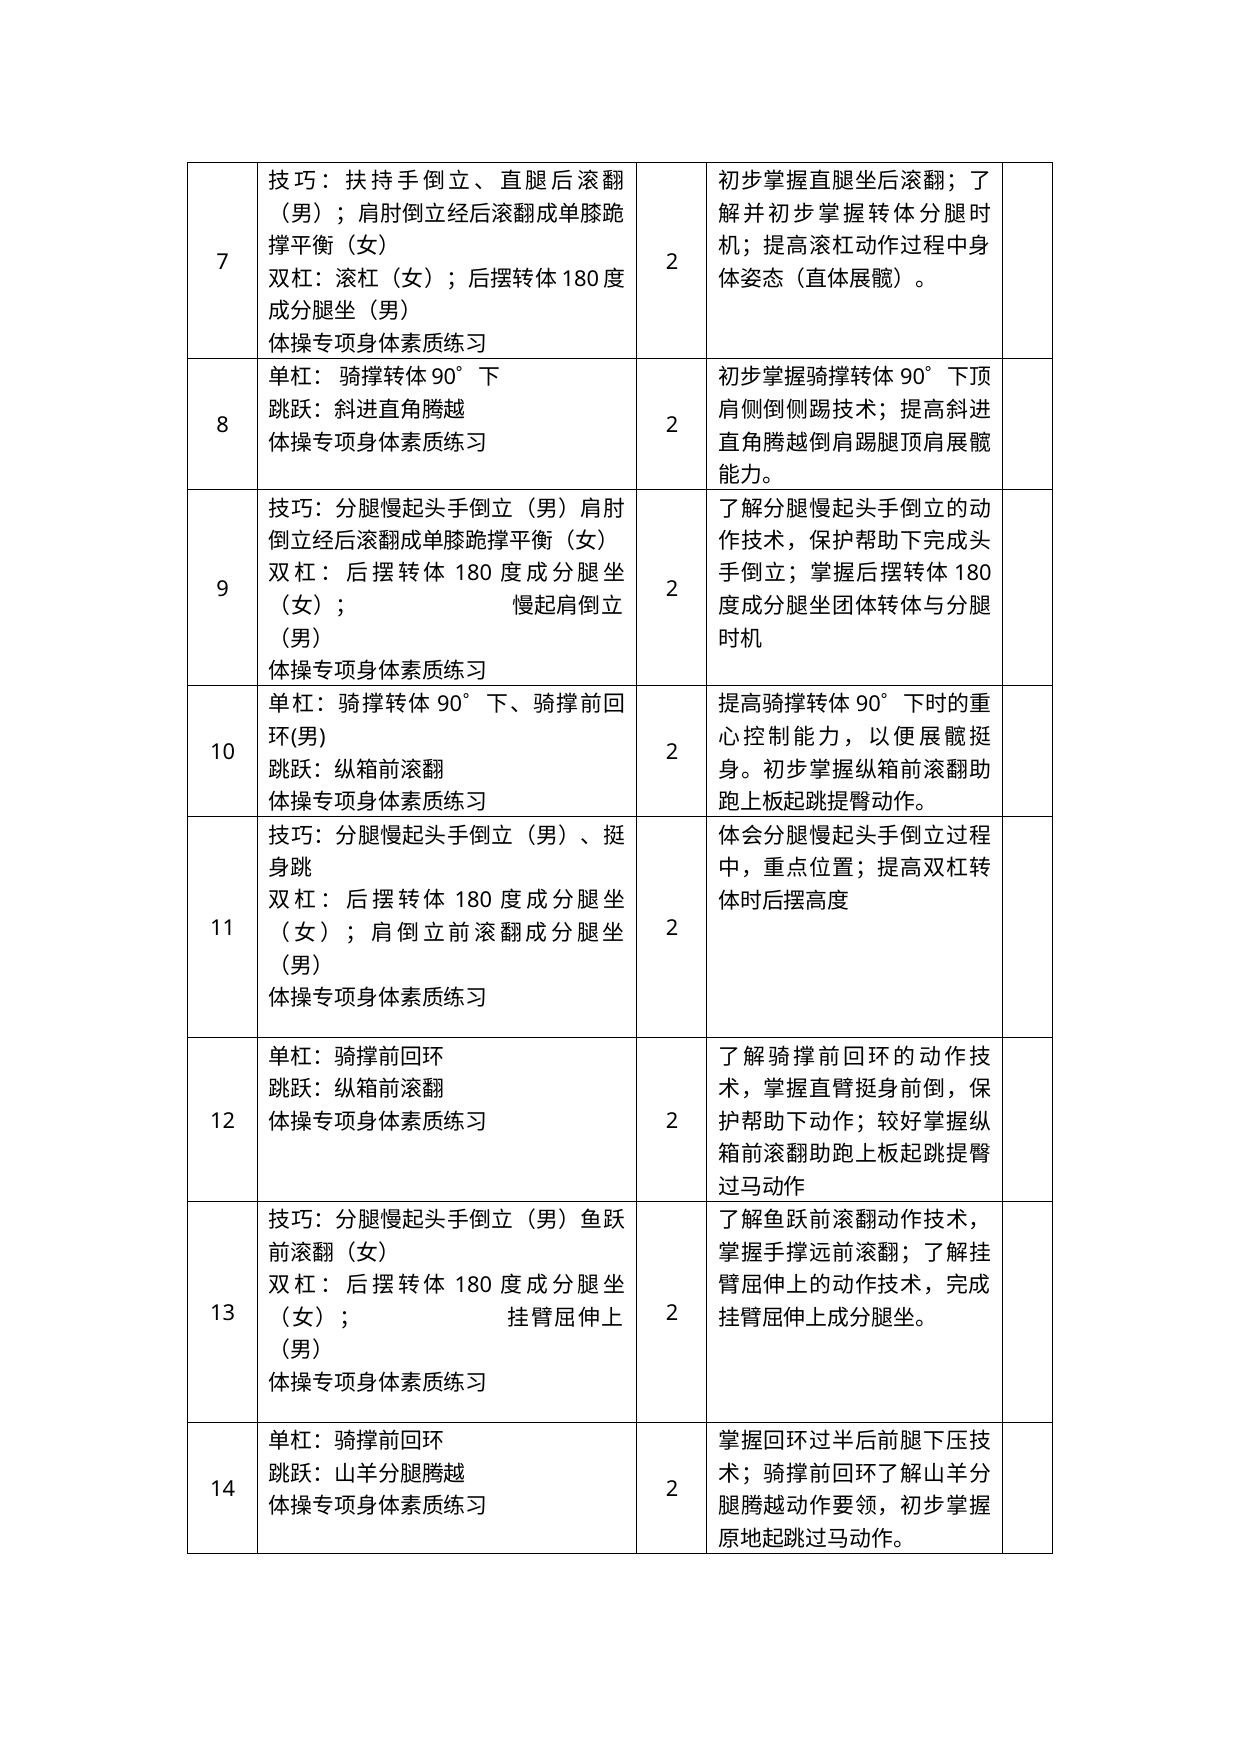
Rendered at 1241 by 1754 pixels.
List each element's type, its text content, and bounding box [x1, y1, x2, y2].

table_cell [1003, 1423, 1052, 1553]
table_cell 2 [637, 1202, 706, 1422]
table_cell 2 [637, 163, 706, 358]
table_cell 2 [637, 1038, 706, 1201]
table_cell 单杠：骑撑转体90゜下、骑撑前回环(男) 跳跃：纵箱前滚翻 体操专项身体素质练习 [258, 686, 636, 816]
table_cell 技巧：分腿慢起头手倒立（男）、挺身跳 双杠：后摆转体180度成分腿坐（女）；肩倒立前滚翻成分腿坐（男） 体操专项身体素质练习 [258, 817, 636, 1037]
table_cell 2 [637, 686, 706, 816]
table_cell [1003, 1202, 1052, 1422]
table_cell 初步掌握直腿坐后滚翻；了解并初步掌握转体分腿时机；提高滚杠动作过程中身体姿态（直体展髋）。 [707, 163, 1002, 358]
table_cell 12 [188, 1038, 257, 1201]
table_cell 了解鱼跃前滚翻动作技术，掌握手撑远前滚翻；了解挂臂屈伸上的动作技术，完成挂臂屈伸上成分腿坐。 [707, 1202, 1002, 1422]
table_cell 技巧：分腿慢起头手倒立（男）肩肘倒立经后滚翻成单膝跪撑平衡（女） 双杠：后摆转体180度成分腿坐（女）； 慢起肩倒立（男） 体操专项身体素质练习 [258, 490, 636, 685]
table_cell 单杠：骑撑前回环 跳跃：山羊分腿腾越 体操专项身体素质练习 [258, 1423, 636, 1553]
table_cell [1003, 490, 1052, 685]
table_cell 了解分腿慢起头手倒立的动作技术，保护帮助下完成头手倒立；掌握后摆转体180度成分腿坐团体转体与分腿时机 [707, 490, 1002, 685]
table_cell 2 [637, 1423, 706, 1553]
table_cell [1003, 1038, 1052, 1201]
table_cell 提高骑撑转体90゜下时的重心控制能力，以便展髋挺身。初步掌握纵箱前滚翻助跑上板起跳提臀动作。 [707, 686, 1002, 816]
table_cell 单杠：骑撑前回环 跳跃：纵箱前滚翻 体操专项身体素质练习 [258, 1038, 636, 1201]
table_cell 2 [637, 817, 706, 1037]
table_cell 技巧：扶持手倒立、直腿后滚翻（男）；肩肘倒立经后滚翻成单膝跪撑平衡（女） 双杠：滚杠（女）；后摆转体180度成分腿坐（男） 体操专项身体素质练习 [258, 163, 636, 358]
table_cell [1003, 359, 1052, 489]
table_cell 了解骑撑前回环的动作技术，掌握直臂挺身前倒，保护帮助下动作；较好掌握纵箱前滚翻助跑上板起跳提臀过马动作 [707, 1038, 1002, 1201]
table_cell 14 [188, 1423, 257, 1553]
table_cell [1003, 686, 1052, 816]
table_cell 11 [188, 817, 257, 1037]
table_cell 单杠： 骑撑转体90゜下 跳跃：斜进直角腾越 体操专项身体素质练习 [258, 359, 636, 489]
table_cell 10 [188, 686, 257, 816]
table_cell 7 [188, 163, 257, 358]
table_cell 初步掌握骑撑转体90゜下顶肩侧倒侧踢技术；提高斜进直角腾越倒肩踢腿顶肩展髋能力。 [707, 359, 1002, 489]
table_cell 2 [637, 490, 706, 685]
table_cell [1003, 163, 1052, 358]
table_cell 13 [188, 1202, 257, 1422]
table_cell 技巧：分腿慢起头手倒立（男）鱼跃前滚翻（女） 双杠：后摆转体180度成分腿坐（女）； 挂臂屈伸上（男） 体操专项身体素质练习 [258, 1202, 636, 1422]
table_cell 体会分腿慢起头手倒立过程中，重点位置；提高双杠转体时后摆高度 [707, 817, 1002, 1037]
table_cell 8 [188, 359, 257, 489]
table_cell 掌握回环过半后前腿下压技术；骑撑前回环了解山羊分腿腾越动作要领，初步掌握原地起跳过马动作。 [707, 1423, 1002, 1553]
table_cell [1003, 817, 1052, 1037]
table_cell 2 [637, 359, 706, 489]
table_cell 9 [188, 490, 257, 685]
